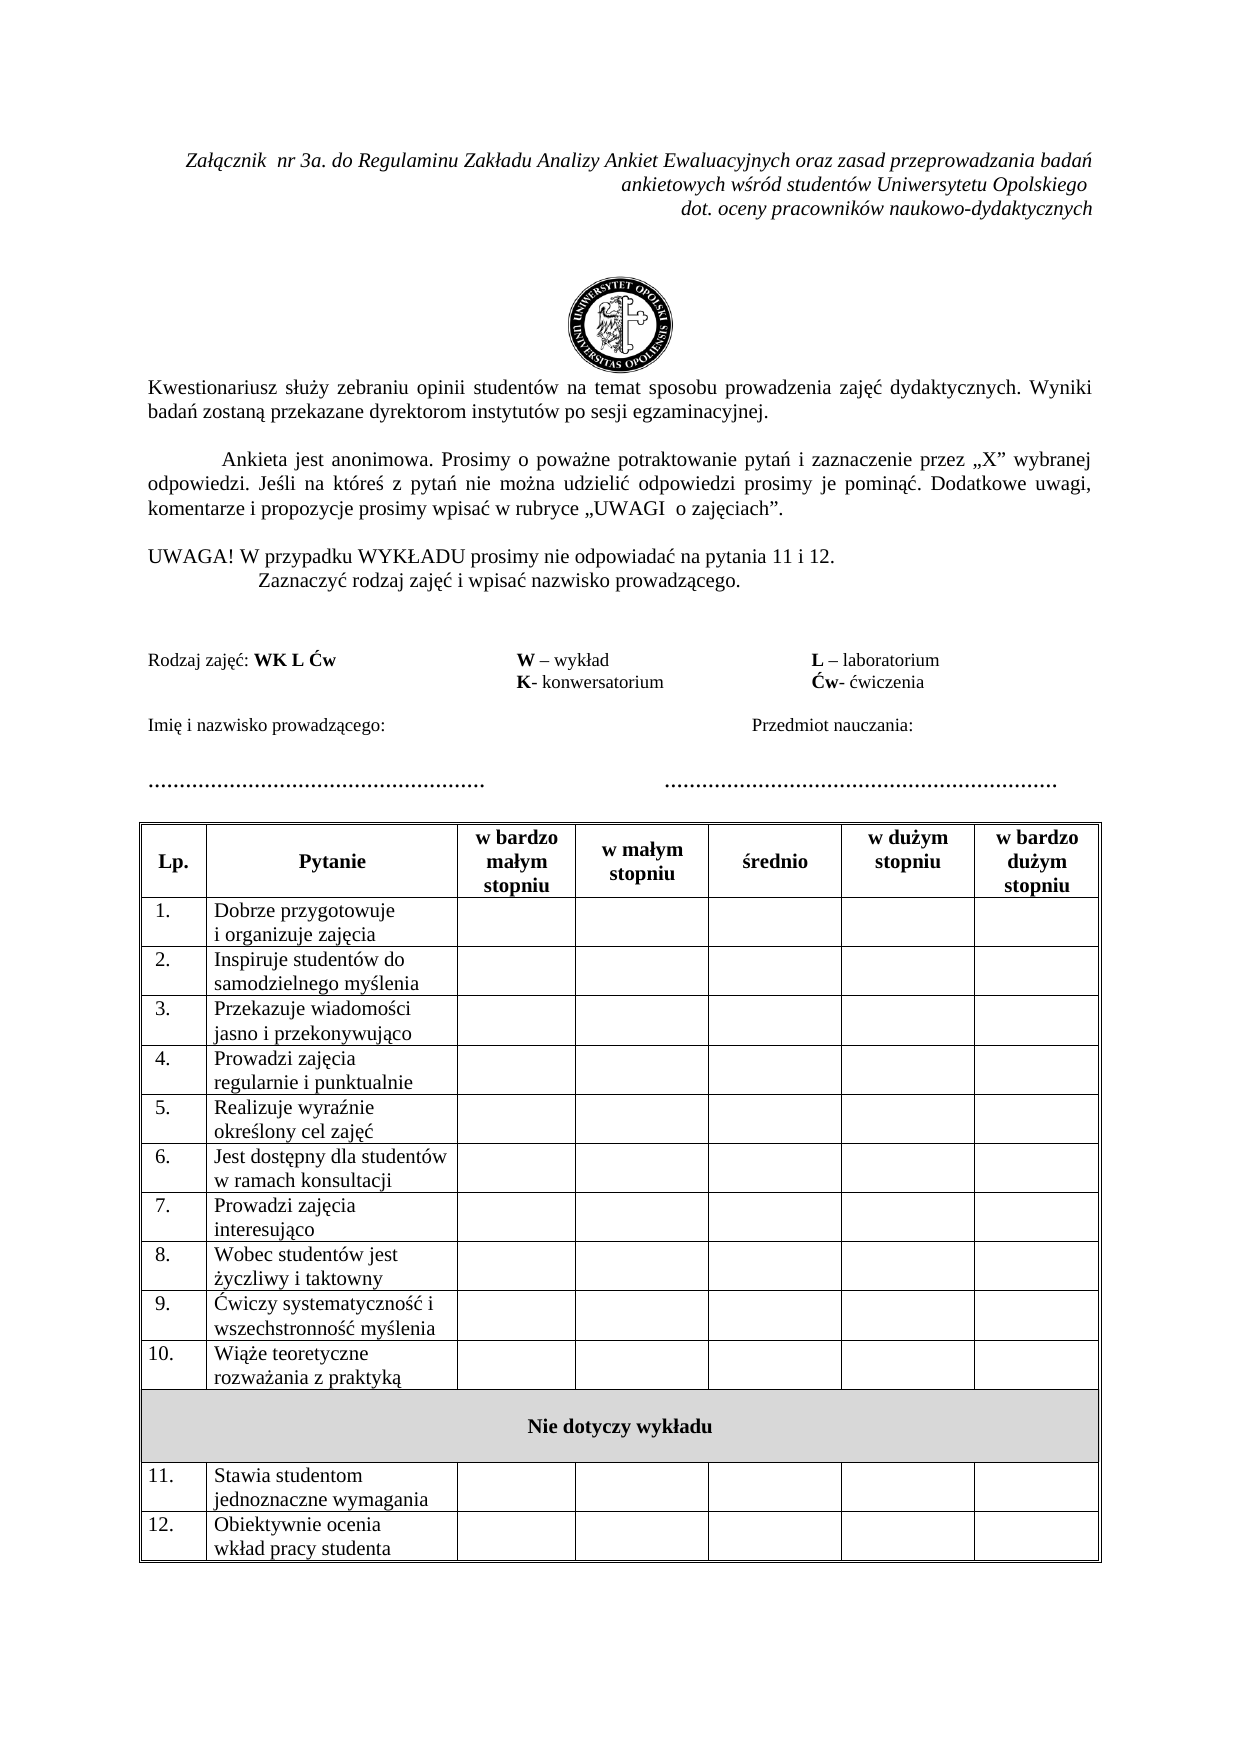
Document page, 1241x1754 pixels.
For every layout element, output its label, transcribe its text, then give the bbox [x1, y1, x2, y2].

table_cell [975, 947, 1098, 995]
table_header Pytanie [207, 825, 457, 897]
table_cell [709, 1463, 841, 1511]
table_cell Realizuje wyraźnie określony cel zajęć [207, 1095, 457, 1143]
table_cell [576, 996, 708, 1044]
table_cell Obiektywnie ocenia wkład pracy studenta [207, 1512, 457, 1560]
table_cell [458, 1046, 575, 1094]
table_cell [842, 1291, 974, 1339]
table_cell [709, 1341, 841, 1389]
table_cell [709, 1144, 841, 1192]
table_cell [842, 898, 974, 946]
table_cell [709, 898, 841, 946]
table_cell [142, 1046, 206, 1094]
table_cell [842, 1242, 974, 1290]
table_cell [458, 947, 575, 995]
table_cell [458, 1193, 575, 1241]
text Kwestionariusz służy zebraniu opinii studentów na temat sposobu prowadzenia zajęć dydaktycznych. Wyniki badań zostaną przekazane dyrektorom instytutów po sesji egzaminacyjnej. [148, 375, 1093, 423]
table_cell 11. [142, 1463, 206, 1511]
table_cell Wiąże teoretyczne rozważania z praktyką [207, 1341, 457, 1389]
text Imię i nazwisko prowadzącego: Przedmiot nauczania: [148, 714, 1093, 764]
table_header średnio [709, 825, 841, 897]
table_cell [975, 1291, 1098, 1339]
text Zaznaczyć rodzaj zajęć i wpisać nazwisko prowadzącego. [148, 568, 1093, 592]
table_cell [975, 1095, 1098, 1143]
table_cell [142, 1095, 206, 1143]
table_cell [576, 1341, 708, 1389]
table_cell [975, 1144, 1098, 1192]
table_cell Wobec studentów jest życzliwy i taktowny [207, 1242, 457, 1290]
table_cell 10. [142, 1341, 206, 1389]
table_cell Nie dotyczy wykładu [142, 1390, 1098, 1462]
table_cell Ćwiczy systematyczność i wszechstronność myślenia [207, 1291, 457, 1339]
table_cell [458, 1463, 575, 1511]
table_cell [842, 996, 974, 1044]
table_cell [709, 1291, 841, 1339]
table_cell [576, 1046, 708, 1094]
table_cell [142, 1193, 206, 1241]
table_cell [576, 1193, 708, 1241]
picture [564, 273, 676, 376]
table_cell [709, 1242, 841, 1290]
table_cell [709, 1512, 841, 1560]
table_cell [842, 1144, 974, 1192]
table_cell 12. [142, 1512, 206, 1560]
table_cell [709, 1046, 841, 1094]
table_header w dużym stopniu [842, 825, 974, 897]
table_cell [975, 1193, 1098, 1241]
table_cell [458, 1144, 575, 1192]
text Ankieta jest anonimowa. Prosimy o poważne potraktowanie pytań i zaznaczenie przez „X” wybranej odpowiedzi. Jeśli na któreś z pytań nie można udzielić odpowiedzi prosimy je pominąć. Dodatkowe uwagi, komentarze i propozycje prosimy wpisać w rubryce „UWAGI o zajęciach”. [148, 447, 1093, 519]
table_cell [975, 1341, 1098, 1389]
table_cell [975, 996, 1098, 1044]
table_cell [142, 898, 206, 946]
table_cell [142, 1144, 206, 1192]
table_cell [576, 1242, 708, 1290]
table_cell Inspiruje studentów do samodzielnego myślenia [207, 947, 457, 995]
table_cell [709, 947, 841, 995]
table_cell [142, 996, 206, 1044]
text Rodzaj zajęć: WK L Ćw W – wykład L – laboratorium [148, 649, 1093, 671]
table_header w bardzo małym stopniu [458, 825, 575, 897]
table_cell [576, 1291, 708, 1339]
table_cell [975, 1512, 1098, 1560]
table_header Lp. [142, 825, 206, 897]
table_cell [975, 1046, 1098, 1094]
table_cell [142, 1242, 206, 1290]
table_cell [576, 1512, 708, 1560]
table_cell [842, 1193, 974, 1241]
table_cell [458, 996, 575, 1044]
table_cell [576, 1144, 708, 1192]
text Załącznik nr 3a. do Regulaminu Zakładu Analizy Ankiet Ewaluacyjnych oraz zasad przeprowadzania badań ankietowych wśród studentów Uniwersytetu Opolskiego dot. oceny pracowników naukowo-dydaktycznych [148, 148, 1093, 220]
table_cell [142, 947, 206, 995]
table_cell [975, 898, 1098, 946]
table_cell [458, 1341, 575, 1389]
table_cell [458, 1291, 575, 1339]
table_cell [142, 1291, 206, 1339]
text K- konwersatorium Ćw- ćwiczenia [148, 671, 1093, 692]
table_cell Przekazuje wiadomości jasno i przekonywująco [207, 996, 457, 1044]
table_cell [842, 1463, 974, 1511]
table_cell [975, 1463, 1098, 1511]
table_cell [458, 1242, 575, 1290]
table_cell Stawia studentom jednoznaczne wymagania [207, 1463, 457, 1511]
table_cell Prowadzi zajęcia regularnie i punktualnie [207, 1046, 457, 1094]
table_cell [576, 1463, 708, 1511]
table_cell [458, 898, 575, 946]
table_cell Dobrze przygotowuje i organizuje zajęcia [207, 898, 457, 946]
table_cell [458, 1512, 575, 1560]
table_cell [709, 1193, 841, 1241]
table_cell [709, 1095, 841, 1143]
table_cell Jest dostępny dla studentów w ramach konsultacji [207, 1144, 457, 1192]
table_header w małym stopniu [576, 825, 708, 897]
table_cell [975, 1242, 1098, 1290]
table_cell [842, 1046, 974, 1094]
table_header w bardzo dużym stopniu [975, 825, 1098, 897]
table_cell [842, 1512, 974, 1560]
table_cell [842, 947, 974, 995]
text UWAGA! W przypadku WYKŁADU prosimy nie odpowiadać na pytania 11 i 12. [148, 543, 1093, 568]
table_cell [842, 1095, 974, 1143]
table_cell [709, 996, 841, 1044]
table_cell [576, 898, 708, 946]
table_cell [576, 1095, 708, 1143]
table_cell [842, 1341, 974, 1389]
table_cell Prowadzi zajęcia interesująco [207, 1193, 457, 1241]
table_cell [576, 947, 708, 995]
table_cell [458, 1095, 575, 1143]
text ...................................................... ............................................................... [148, 764, 1093, 822]
